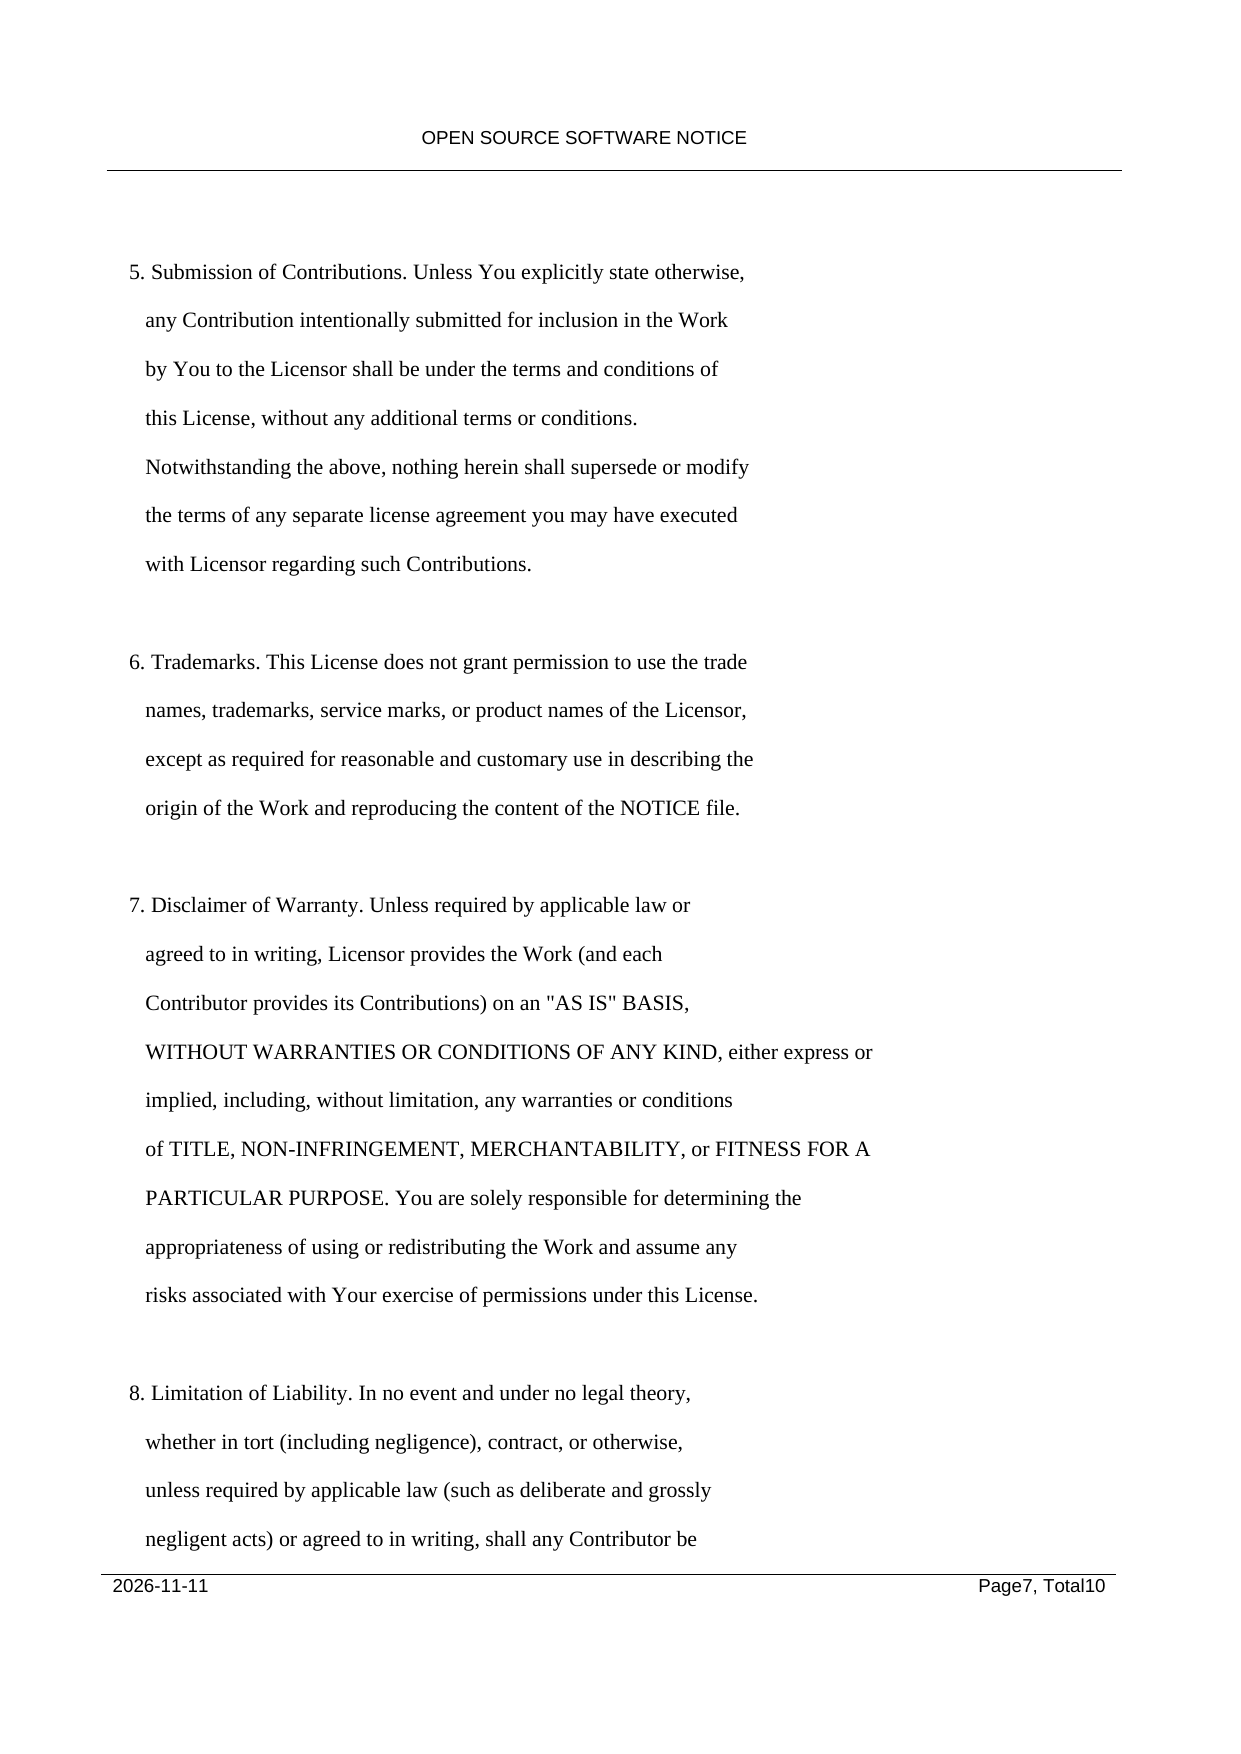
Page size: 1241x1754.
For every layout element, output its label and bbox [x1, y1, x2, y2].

text [112, 206, 1128, 1555]
